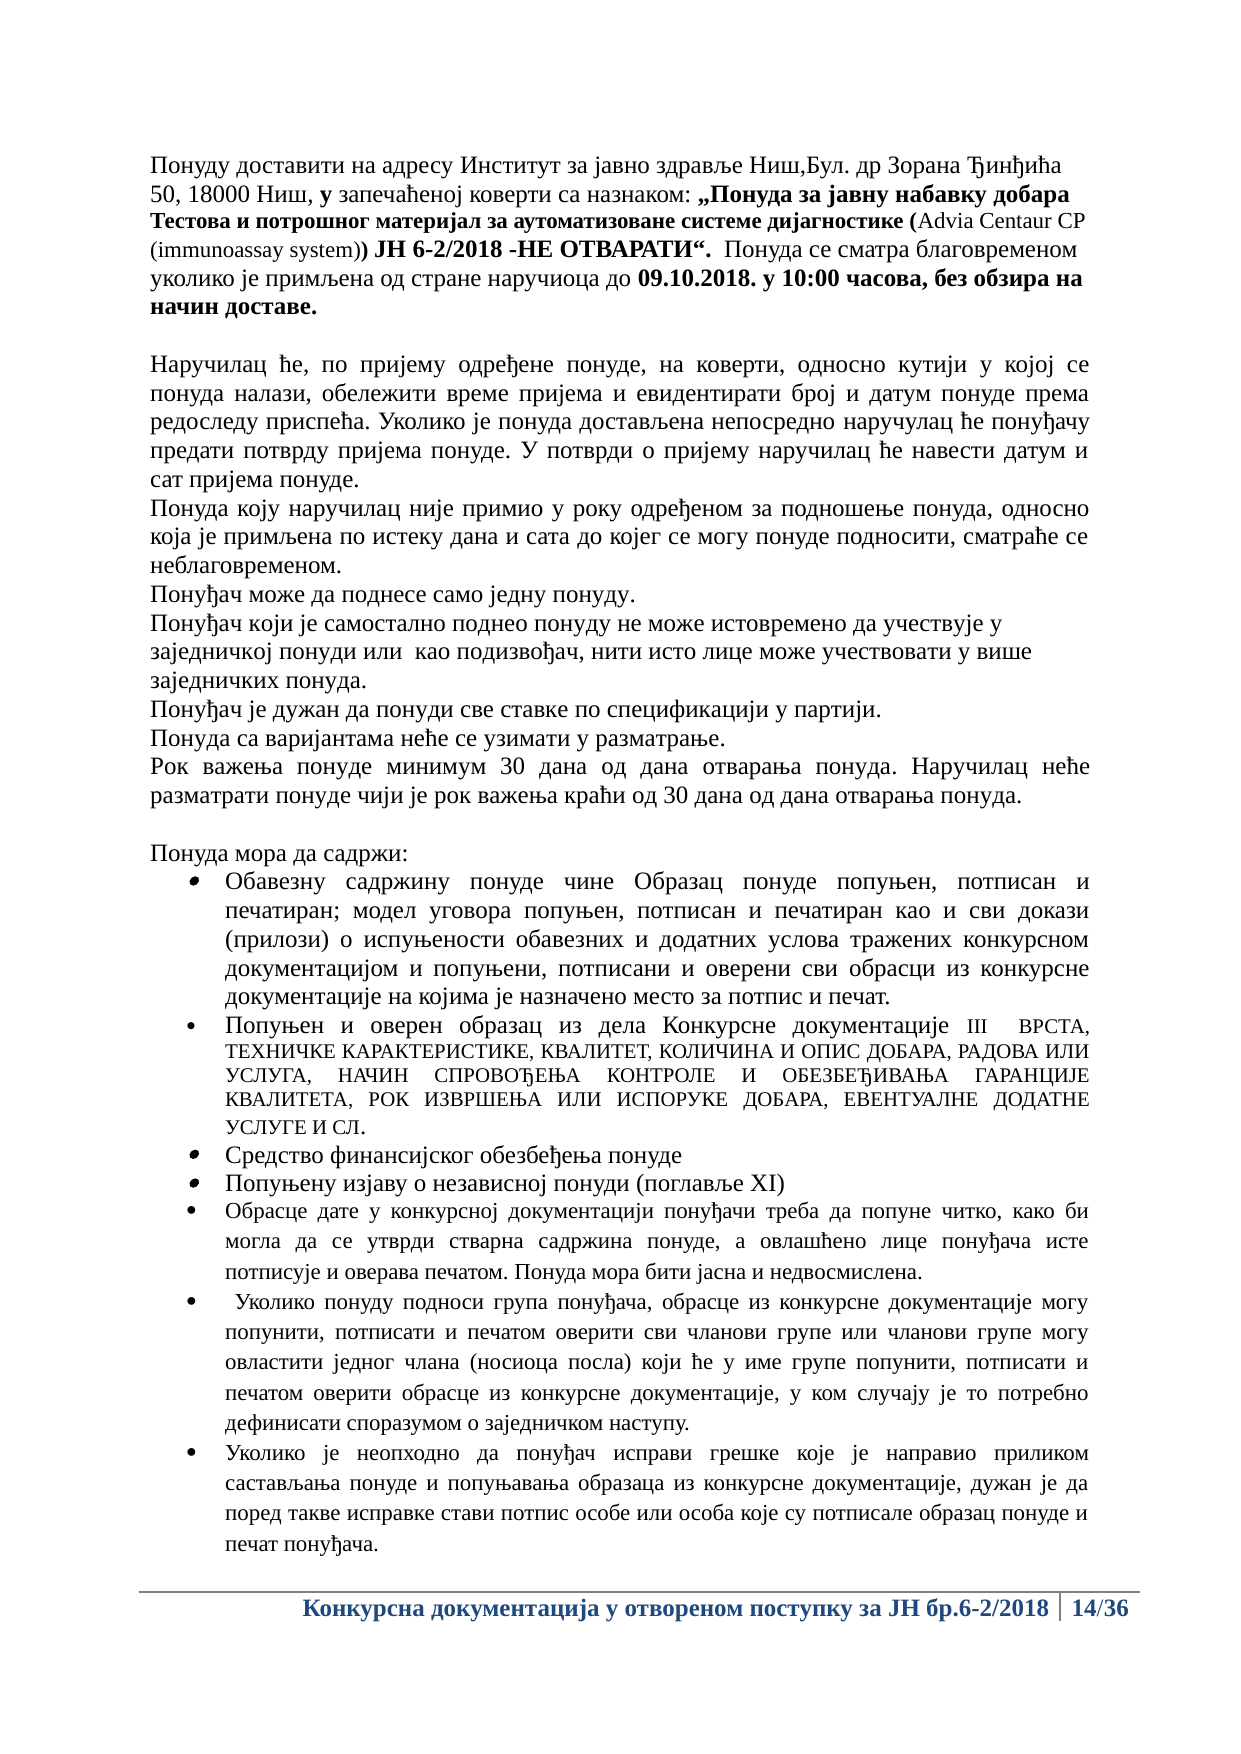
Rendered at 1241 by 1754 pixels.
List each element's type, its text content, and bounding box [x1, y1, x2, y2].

list Обавезну садржину понуде чине Образац понуде попуњен, потписан и печатиран; модел уговора попуњен, потписан и печатиран као и сви докази (прилози) о испуњености обавезних и додатних услова тражених конкурсном документацијом и попуњени, потписани и оверени сви обрасци из конкурсне документације на којима је назначено место за потпис и печат. [187, 866, 1090, 1010]
text Понуда мора да садржи: [150, 838, 1090, 866]
list Попуњену изјаву о независној понуди (поглавље XI) [187, 1168, 1090, 1197]
text Понуђач може да поднесе само једну понуду. [150, 579, 1090, 608]
text Рок важења понуде минимум 30 дана од дана отварања понуда. Наручилац неће разматрати понуде чији је рок важења краћи од 30 дана од дана отварања понуда. [150, 751, 1090, 809]
list Уколико понуду подноси група понуђача, обрасце из конкурсне документације могу попунити, потписати и печатом оверити сви чланови групе или чланови групе могу овластити једног члана (носиоца посла) који ће у име групе попунити, потписати и печатом оверити обрасце из конкурсне документације, у ком случају је то потребно дефинисати споразумом о заједничком наступу. [187, 1288, 1090, 1435]
text Понуду доставити на адресу Институт за јавно здравље Ниш,Бул. др Зорана Ђинђића 50, 18000 Ниш, у запечаћеној коверти са назнаком: „Понуда за јавну набавку добара Тестова и потрошног материјал за аутоматизоване системе дијагностике (Advia Centaur CP (immunoassay system)) ЈН 6-2/2018 -НЕ ОТВАРАТИ“. Понуда се сматра благовременом уколико је примљена од стране наручиоца до 09.10.2018. у 10:00 часова, без обзира на начин доставе. [150, 150, 1090, 320]
list Обрасце дате у конкурсној документацији понуђачи треба да попуне читко, како би могла да се утврди стварна садржина понуде, а овлашћено лице понуђача исте потписује и оверава печатом. Понуда мора бити јасна и недвосмислена. [187, 1197, 1090, 1284]
text Понуда са варијантама неће се узимати у разматрање. [150, 723, 1090, 751]
text Наручилац ће, по пријему одређене понуде, на коверти, односно кутији у којој се понуда налази, обележити време пријема и евидентирати број и датум понуде према редоследу приспећа. Уколико је понуда достављена непосредно наручулац ће понуђачу предати потврду пријема понуде. У потврди о пријему наручилац ће навести датум и сат пријема понуде. [150, 349, 1090, 493]
text Понуда коју наручилац није примио у року одређеном за подношење понуда, односно која је примљена по истеку дана и сата до којег се могу понуде подносити, сматраће се неблаговременом. [150, 493, 1090, 579]
text Понуђач који је самостално поднео понуду не може истовремено да учествује у заједничкој понуди или као подизвођач, нити исто лице може учествовати у више заједничких понуда. [150, 608, 1090, 694]
list Средство финансијског обезбеђења понуде [187, 1140, 1090, 1168]
list Уколико је неопходно да понуђач исправи грешке које је направио приликом састављања понуде и попуњавања образаца из конкурсне документације, дужан је да поред такве исправке стави потпис особе или особа које су потписале образац понуде и печат понуђача. [187, 1439, 1090, 1556]
text Понуђач је дужан да понуди све ставке по спецификацији у партији. [150, 694, 1090, 723]
list Попуњен и оверен образац из дела Конкурсне документације III ВРСТА, ТЕХНИЧКЕ КАРАКТЕРИСТИКЕ, КВАЛИТЕТ, КОЛИЧИНА И ОПИС ДОБАРА, РАДОВА ИЛИ УСЛУГА, НАЧИН СПРОВОЂЕЊА КОНТРОЛЕ И ОБЕЗБЕЂИВАЊА ГАРАНЦИЈЕ КВАЛИТЕТА, РОК ИЗВРШЕЊА ИЛИ ИСПОРУКЕ ДОБАРА, ЕВЕНТУАЛНЕ ДОДАТНЕ УСЛУГЕ И СЛ. [187, 1010, 1090, 1140]
